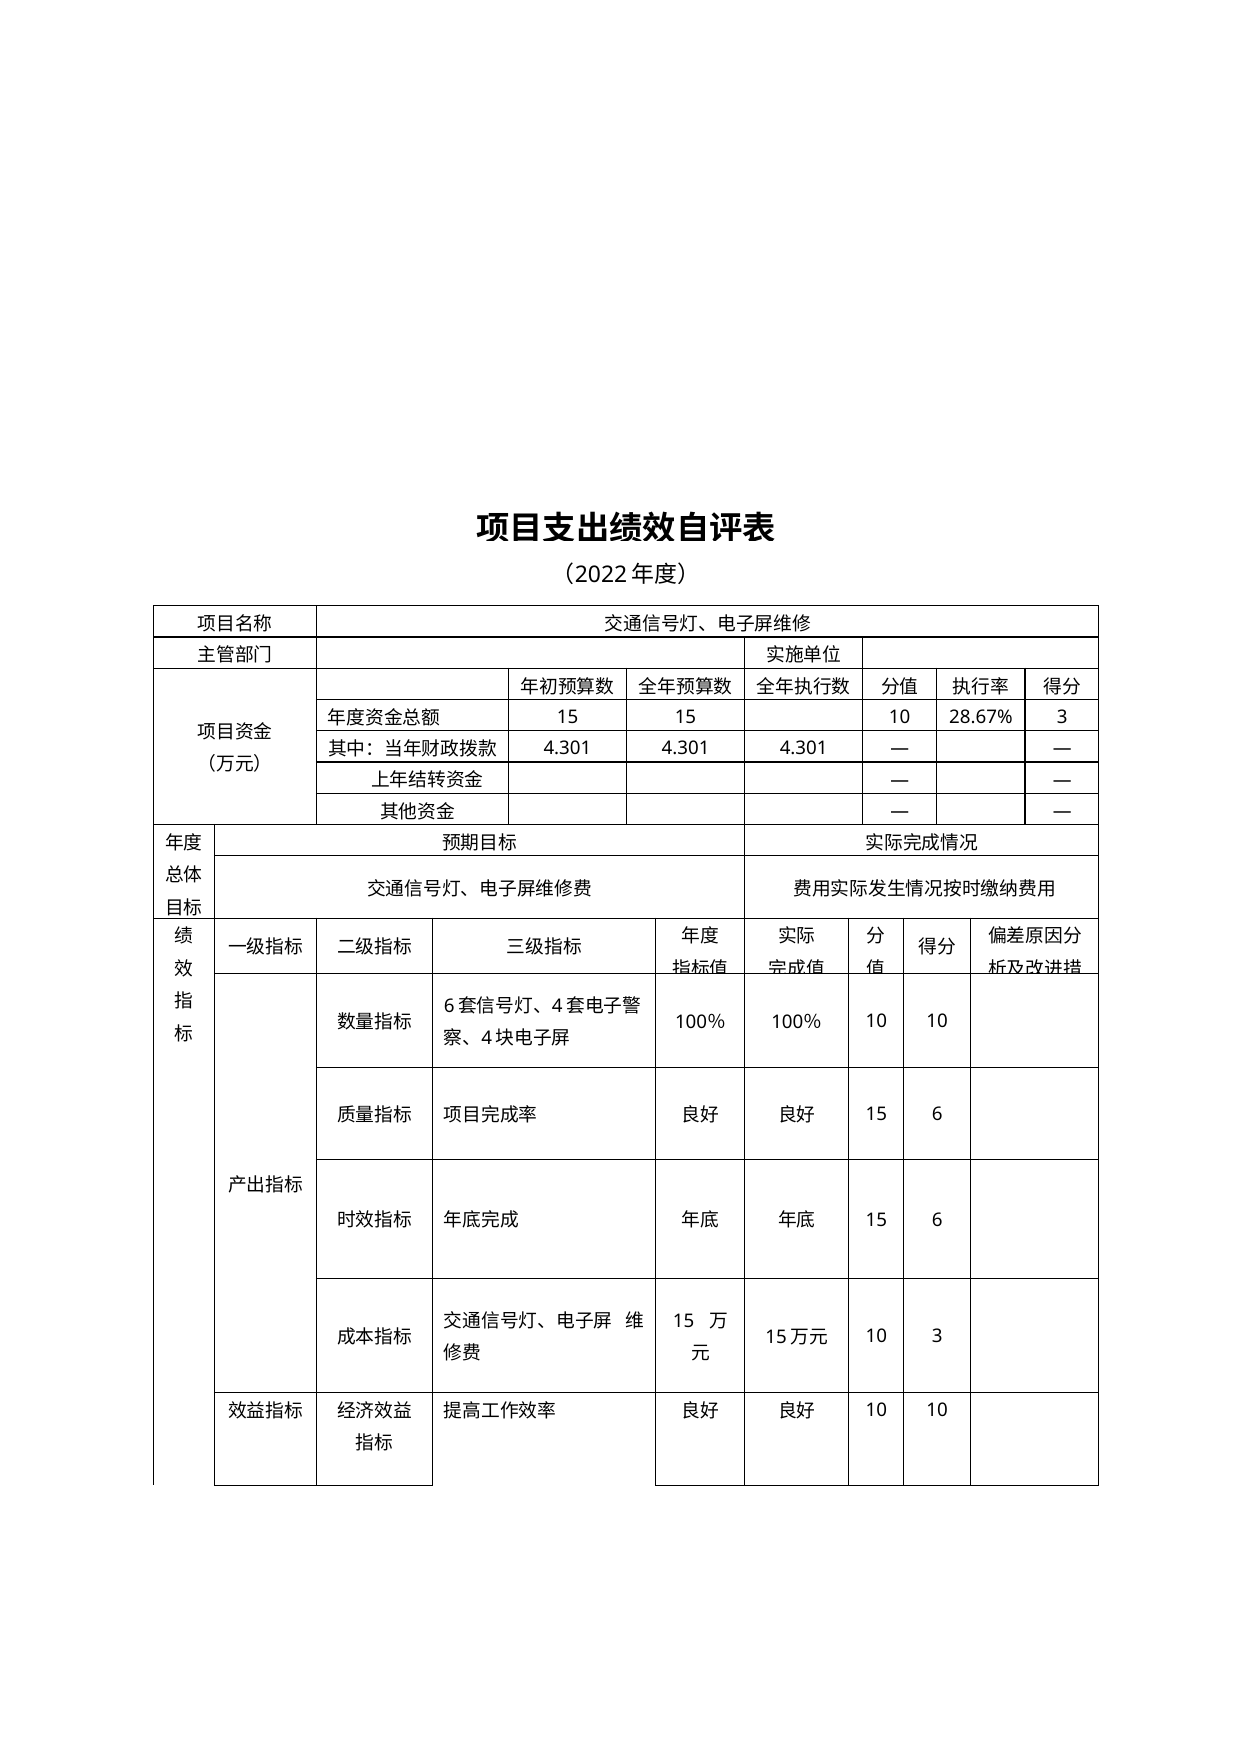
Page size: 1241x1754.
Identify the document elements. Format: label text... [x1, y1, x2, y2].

table_cell 10 [849, 974, 903, 1067]
table_cell 3 [904, 1279, 970, 1392]
table_cell 15万元 [745, 1279, 848, 1392]
table_cell 提高工作效率 [433, 1393, 655, 1485]
table_cell 全年执行数 [745, 669, 862, 699]
table_cell 交通信号灯、电子屏 维修费 [433, 1279, 655, 1392]
table_cell [317, 638, 744, 668]
table_cell [971, 1279, 1098, 1392]
table_cell 6套信号灯、4套电子警察、4块电子屏 [433, 974, 655, 1067]
table_cell 良好 [745, 1068, 848, 1159]
table_cell [627, 763, 744, 793]
table_cell 费用实际发生情况按时缴纳费用 [745, 856, 1098, 917]
table_cell [627, 794, 744, 824]
table_cell 数量指标 [317, 974, 432, 1067]
table_cell 良好 [656, 1393, 744, 1485]
table_cell 其中：当年财政拨款 [317, 731, 508, 761]
table_cell 15 [627, 700, 744, 730]
table_cell 分值 [849, 919, 903, 973]
table_cell 三级指标 [433, 919, 655, 973]
table_cell 偏差原因分析及改进措施 [971, 919, 1098, 973]
table_cell 年度资金总额 [317, 700, 508, 730]
table_header 项目支出绩效自评表 [153, 493, 1099, 540]
table_cell 10 [849, 1393, 903, 1485]
table_cell 执行率 [937, 669, 1024, 699]
table_cell 28.67% [937, 700, 1024, 730]
table_cell 3 [1026, 700, 1098, 730]
table_cell 实施单位 [745, 638, 862, 668]
table_cell — [1026, 763, 1098, 793]
table_cell 良好 [745, 1393, 848, 1485]
table_cell 15 [849, 1160, 903, 1278]
table_cell 交通信号灯、电子屏维修费 [215, 856, 744, 917]
table_cell 效益指标 [215, 1393, 316, 1485]
table_cell 预期目标 [215, 825, 744, 855]
table_cell 项目名称 [154, 606, 316, 636]
table_cell 全年预算数 [627, 669, 744, 699]
table_cell [937, 794, 1024, 824]
table_cell 4.301 [509, 731, 626, 761]
table_cell [317, 669, 508, 699]
table_cell [745, 794, 862, 824]
table_cell 15 [849, 1068, 903, 1159]
table_cell 15 万元 [656, 1279, 744, 1392]
table_cell — [1026, 794, 1098, 824]
table_cell 6 [904, 1160, 970, 1278]
table_cell 15 [509, 700, 626, 730]
table_cell 年度总体目标 [154, 825, 214, 917]
table_cell — [863, 763, 936, 793]
table_cell 得分 [1026, 669, 1098, 699]
table_cell [863, 638, 1098, 668]
table_cell 4.301 [627, 731, 744, 761]
table_cell 上年结转资金 [317, 763, 508, 793]
table_cell 交通信号灯、电子屏维修 [317, 606, 1098, 636]
table_cell 良好 [656, 1068, 744, 1159]
table_cell — [863, 794, 936, 824]
table_cell 年度 指标值 [656, 919, 744, 973]
table_cell 主管部门 [154, 638, 316, 668]
table_cell [937, 763, 1024, 793]
table_cell 实际完成情况 [745, 825, 1098, 855]
table_cell 经济效益 指标 [317, 1393, 432, 1485]
table_cell 100％ [745, 974, 848, 1067]
table_cell [971, 1160, 1098, 1278]
table_cell 得分 [904, 919, 970, 973]
table_cell 二级指标 [317, 919, 432, 973]
table_cell [971, 974, 1098, 1067]
table_cell 绩 效 指 标 [154, 919, 214, 1485]
table_cell 年初预算数 [509, 669, 626, 699]
table_cell 时效指标 [317, 1160, 432, 1278]
table_cell 年底 [745, 1160, 848, 1278]
table_cell — [1026, 731, 1098, 761]
table_cell 6 [904, 1068, 970, 1159]
table_cell 年底完成 [433, 1160, 655, 1278]
table_cell 质量指标 [317, 1068, 432, 1159]
table_cell 其他资金 [317, 794, 508, 824]
table_cell 年底 [656, 1160, 744, 1278]
table_cell 10 [849, 1279, 903, 1392]
table_cell 4.301 [745, 731, 862, 761]
table_cell [509, 794, 626, 824]
table_cell 10 [863, 700, 936, 730]
table_cell [937, 731, 1024, 761]
table_cell [971, 1068, 1098, 1159]
table_cell — [863, 731, 936, 761]
table_cell 产出指标 [215, 974, 316, 1392]
table_cell 成本指标 [317, 1279, 432, 1392]
table_cell 10 [904, 1393, 970, 1485]
table_cell 项目资金 （万元） [154, 669, 316, 824]
table_cell 一级指标 [215, 919, 316, 973]
table_cell [745, 700, 862, 730]
table_cell [745, 763, 862, 793]
table_cell 分值 [863, 669, 936, 699]
table_cell 实际 完成值 [745, 919, 848, 973]
table_cell 100％ [656, 974, 744, 1067]
table_cell 10 [904, 974, 970, 1067]
table_cell [509, 763, 626, 793]
table_cell （2022年度） [153, 540, 1099, 605]
table_cell [971, 1393, 1098, 1485]
table_cell 项目完成率 [433, 1068, 655, 1159]
